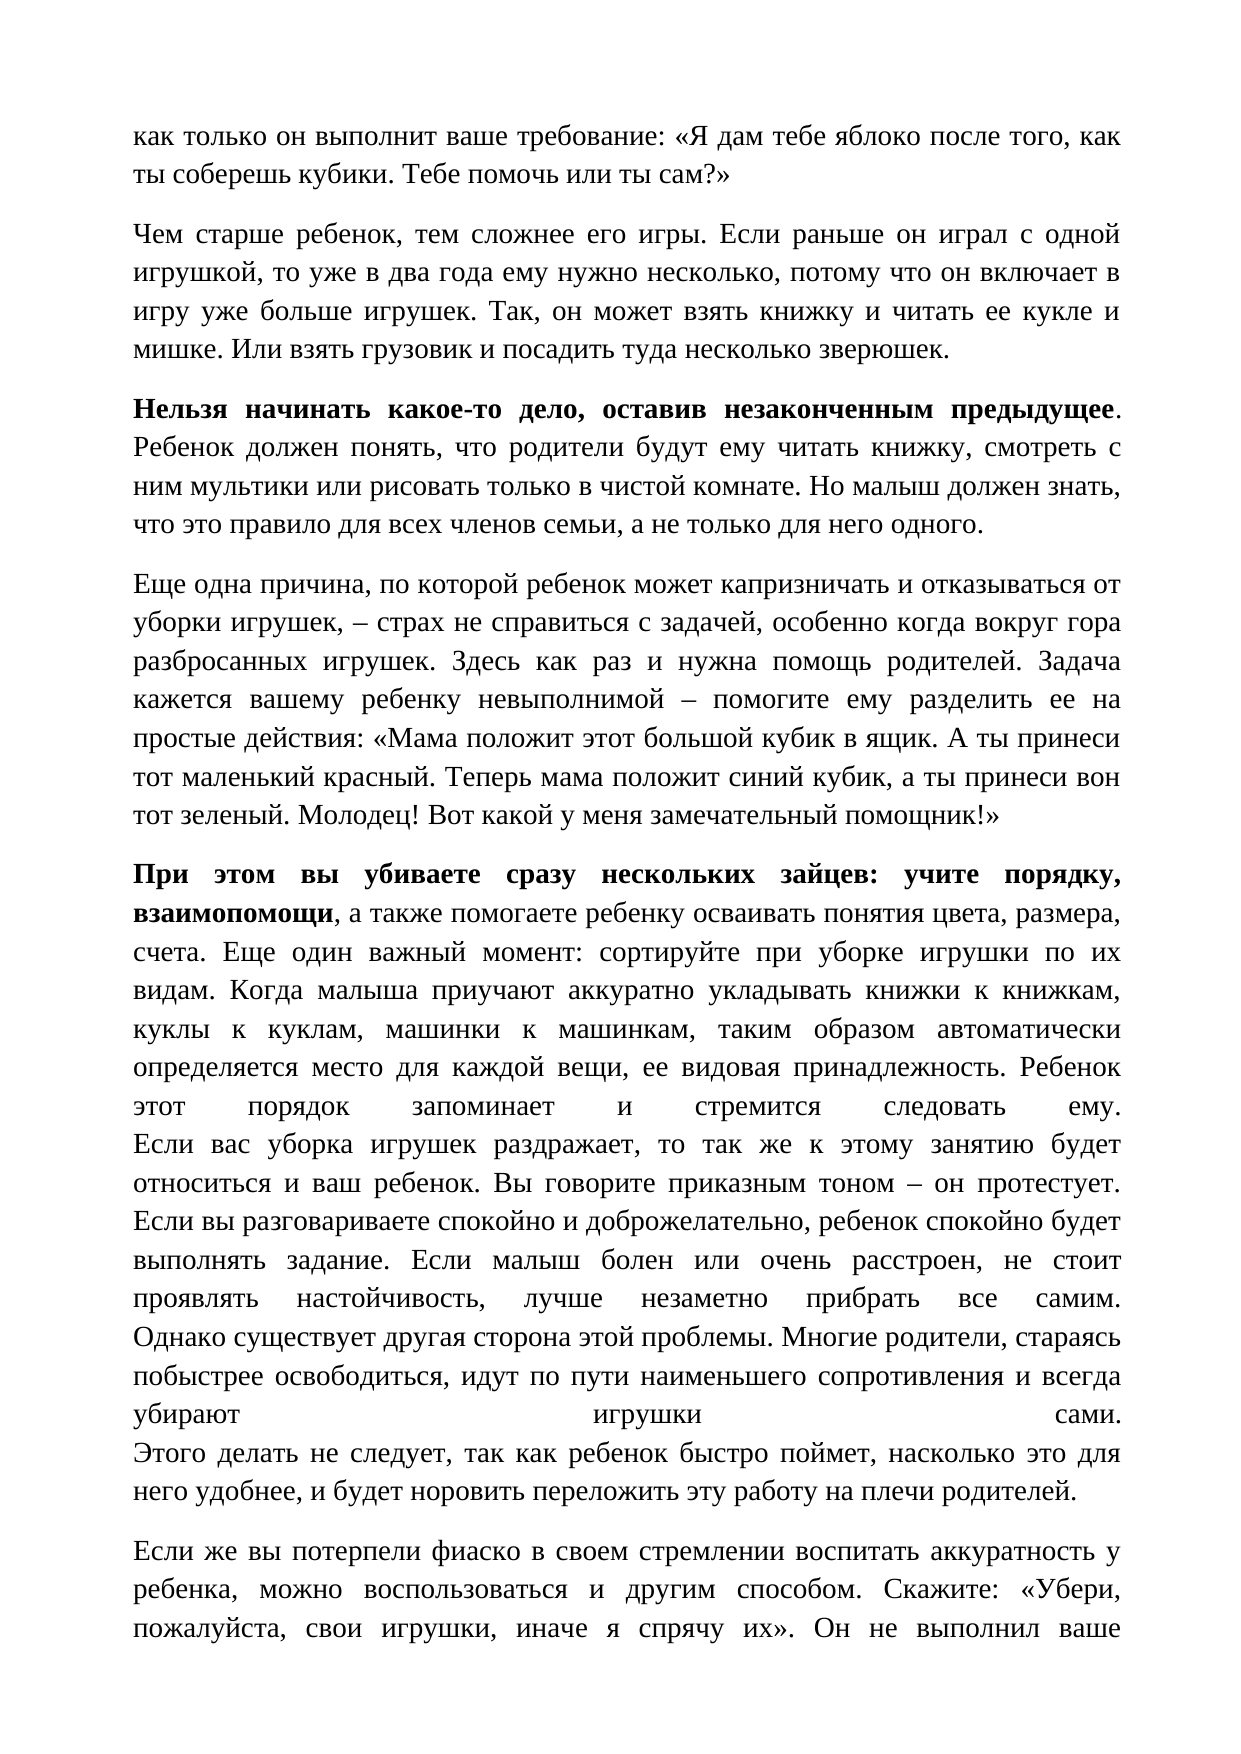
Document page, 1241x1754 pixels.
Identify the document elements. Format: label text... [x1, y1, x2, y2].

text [133, 118, 1122, 190]
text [133, 1533, 1122, 1643]
text При этом вы убиваете сразу нескольких зайцев: учите порядку, взаимопомощи, а также помогаете ребенку осваивать понятия цвета, размера, счета. Еще один важный момент: сортируйте при уборке игрушки по их видам. Когда малыша приучают аккуратно укладывать книжки к книжкам, куклы к куклам, машинки к машинкам, таким образом автоматически определяется место для каждой вещи, ее видовая принадлежность. Ребенок этот порядок запоминает и стремится следовать ему. Если вас уборка игрушек раздражает, то так же к этому занятию будет относиться и ваш ребенок. Вы говорите приказным тоном – он протестует. Если вы разговариваете спокойно и доброжелательно, ребенок спокойно будет выполнять задание. Если малыш болен или очень расстроен, не стоит проявлять настойчивость, лучше незаметно прибрать все самим. Однако существует другая сторона этой проблемы. Многие родители, стараясь побыстрее освободиться, идут по пути наименьшего сопротивления и всегда убирают игрушки сами. Этого делать не следует, так как ребенок быстро поймет, насколько это для него удобнее, и будет норовить переложить эту работу на плечи родителей. [133, 857, 1122, 1507]
text Нельзя начинать какое-то дело, оставив незаконченным предыдущее. Ребенок должен понять, что родители будут ему читать книжку, смотреть с ним мультики или рисовать только в чистой комнате. Но малыш должен знать, что это правило для всех членов семьи, а не только для него одного. [133, 391, 1122, 540]
text Еще одна причина, по которой ребенок может капризничать и отказываться от уборки игрушек, – страх не справиться с задачей, особенно когда вокруг гора разбросанных игрушек. Здесь как раз и нужна помощь родителей. Задача кажется вашему ребенку невыполнимой – помогите ему разделить ее на простые действия: «Мама положит этот большой кубик в ящик. А ты принеси тот маленький красный. Теперь мама положит синий кубик, а ты принеси вон тот зеленый. Молодец! Вот какой у меня замечательный помощник!» [133, 566, 1122, 831]
text Чем старше ребенок, тем сложнее его игры. Если раньше он играл с одной игрушкой, то уже в два года ему нужно несколько, потому что он включает в игру уже больше игрушек. Так, он может взять книжку и читать ее кукле и мишке. Или взять грузовик и посадить туда несколько зверюшек. [133, 216, 1122, 365]
